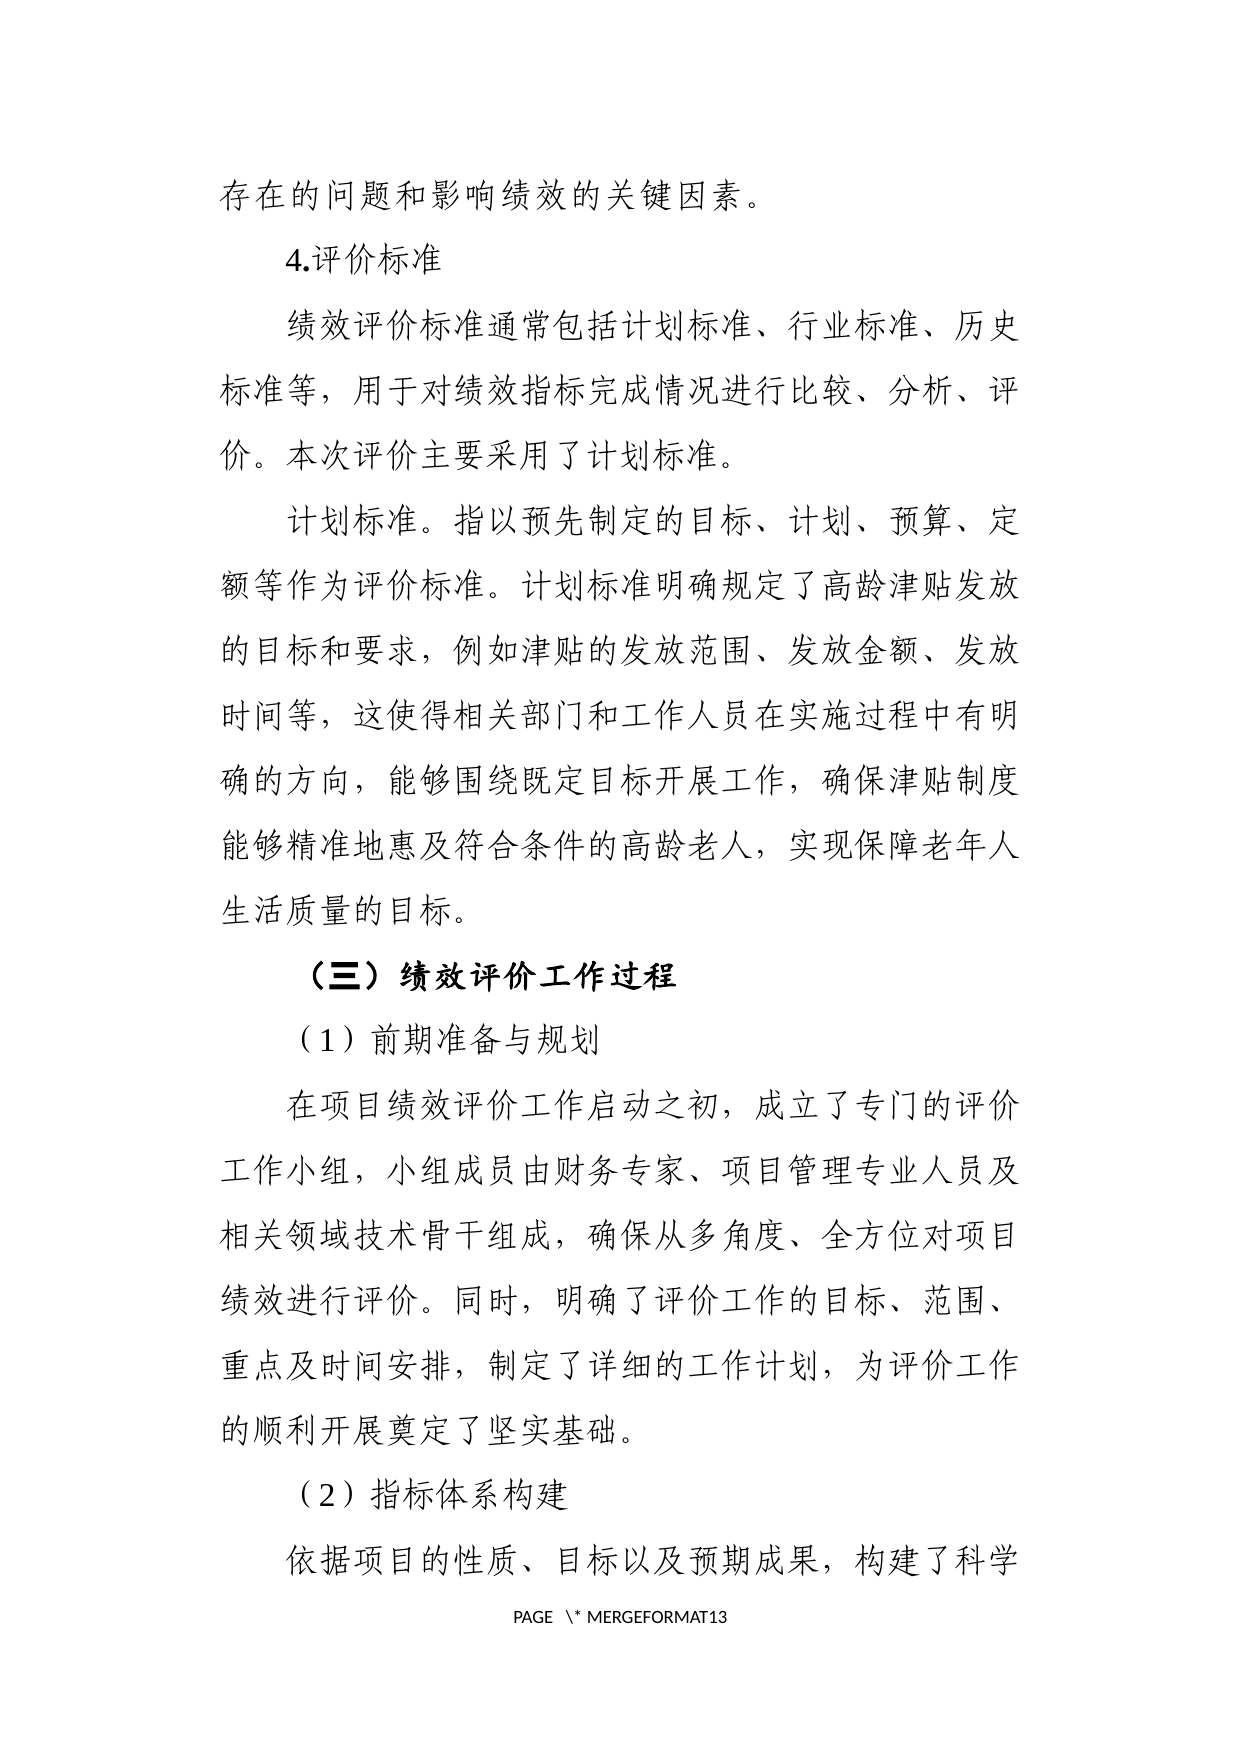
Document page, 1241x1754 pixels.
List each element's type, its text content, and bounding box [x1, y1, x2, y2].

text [218, 161, 1022, 226]
text 在项目绩效评价工作启动之初，成立了专门的评价工作小组，小组成员由财务专家、项目管理专业人员及相关领域技术骨干组成，确保从多角度、全方位对项目绩效进行评价。同时，明确了评价工作的目标、范围、重点及时间安排，制定了详细的工作计划，为评价工作的顺利开展奠定了坚实基础。 [218, 1071, 1022, 1461]
title 绩效评价工作过程 [218, 941, 1022, 1006]
title 4.评价标准 [218, 226, 1022, 291]
text （2）指标体系构建 [218, 1461, 1022, 1526]
title 绩效评价标准通常包括计划标准、行业标准、历史标准等，用于对绩效指标完成情况进行比较、分析、评价。本次评价主要采用了计划标准。 [218, 291, 1022, 486]
text （1）前期准备与规划 [218, 1006, 1022, 1071]
title 计划标准。指以预先制定的目标、计划、预算、定额等作为评价标准。计划标准明确规定了高龄津贴发放的目标和要求，例如津贴的发放范围、发放金额、发放时间等，这使得相关部门和工作人员在实施过程中有明确的方向，能够围绕既定目标开展工作，确保津贴制度能够精准地惠及符合条件的高龄老人，实现保障老年人生活质量的目标。 [218, 486, 1022, 941]
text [218, 1526, 1022, 1591]
